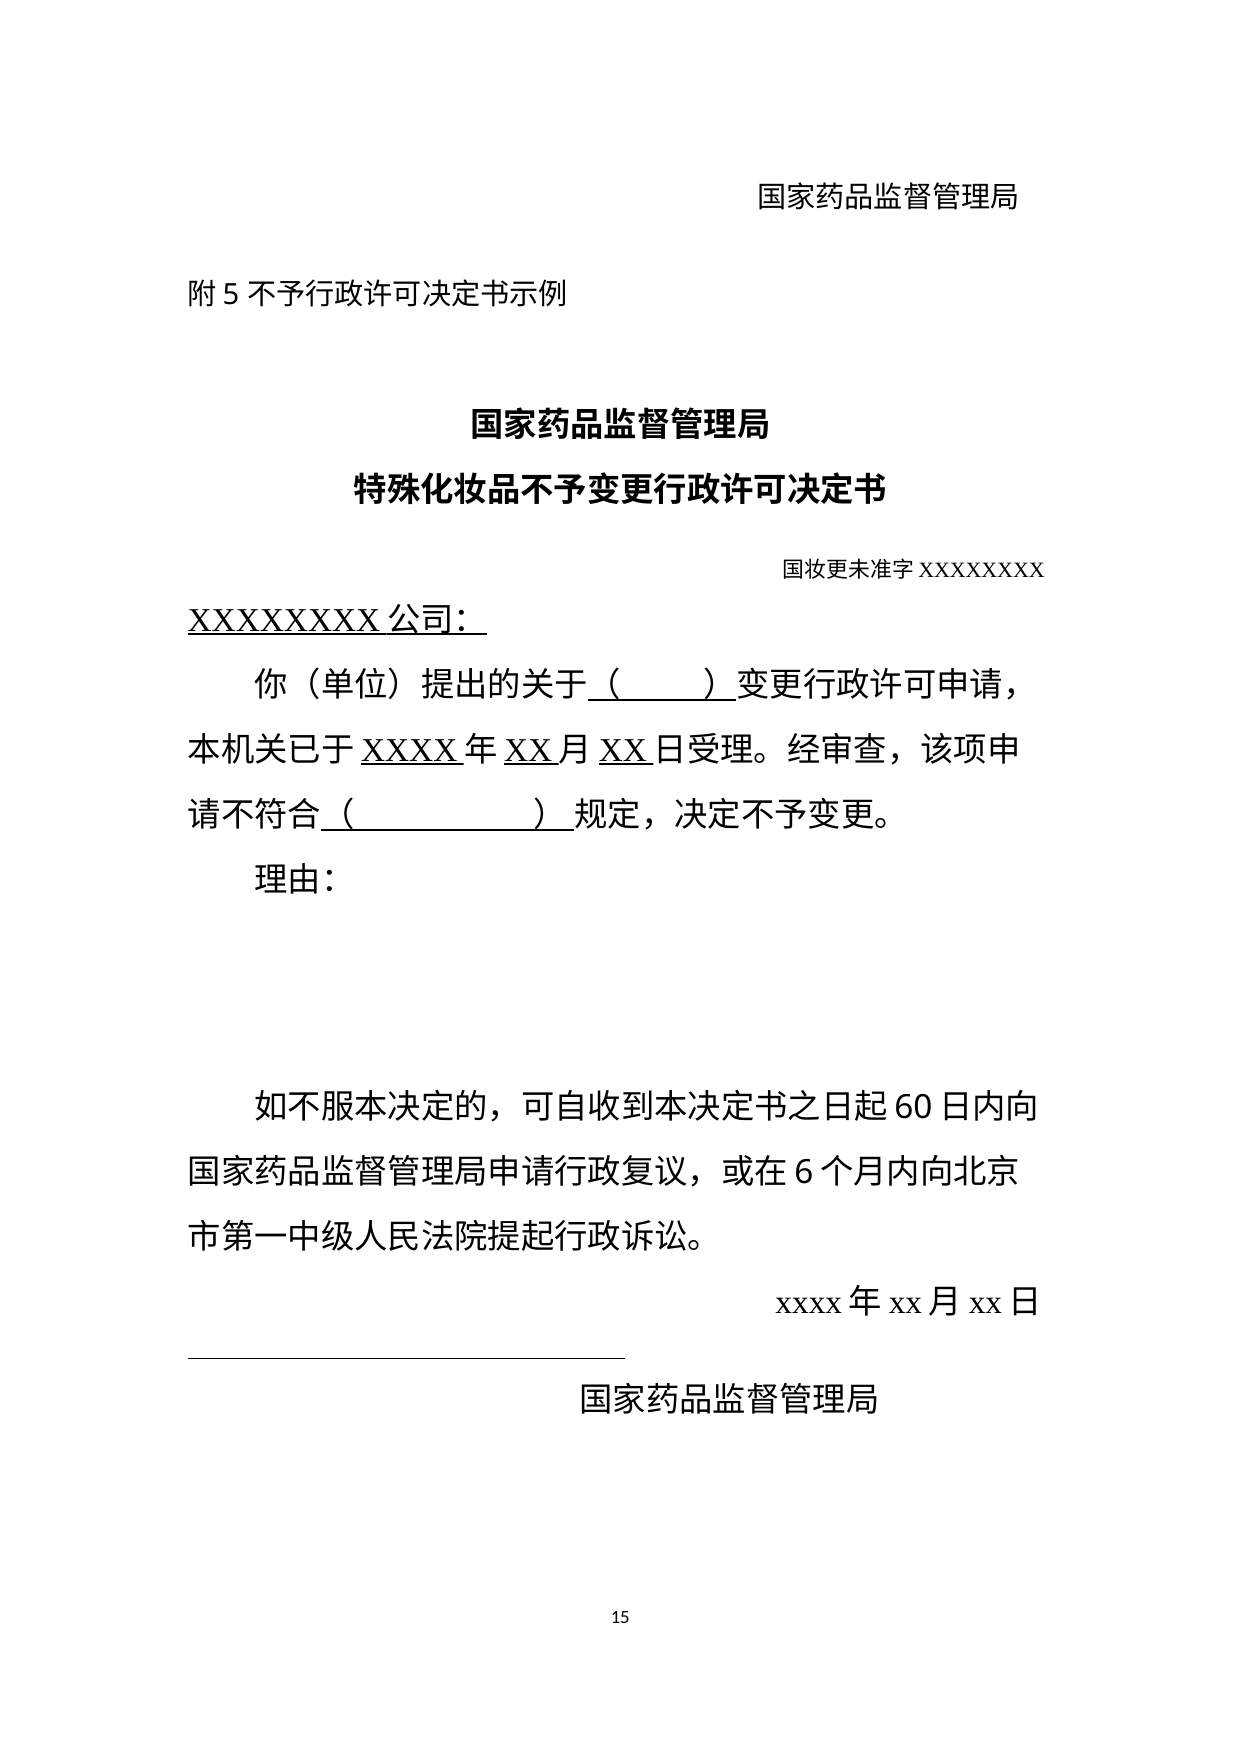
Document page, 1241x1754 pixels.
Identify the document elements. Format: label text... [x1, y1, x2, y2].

text 国妆更未准字XXXXXXXX [187, 552, 1044, 584]
text 特殊化妆品不予变更行政许可决定书 [187, 454, 1053, 519]
text xxxx年xx月xx日 [187, 1267, 1042, 1332]
text 你（单位）提出的关于（ ）变更行政许可申请，本机关已于XXXX年XX月XX日受理。经审查，该项申请不符合（ ） 规定，决定不予变更。 [187, 649, 1053, 844]
text 理由： [187, 844, 1053, 909]
text 国家药品监督管理局 [187, 162, 1019, 227]
text 国家药品监督管理局 [187, 1364, 1053, 1429]
text 如不服本决定的，可自收到本决定书之日起60日内向国家药品监督管理局申请行政复议，或在6个月内向北京市第一中级人民法院提起行政诉讼。 [187, 1072, 1053, 1267]
text 附5 不予行政许可决定书示例 [187, 259, 1053, 324]
text XXXXXXXX公司： [187, 584, 1053, 649]
text 国家药品监督管理局 [187, 389, 1053, 454]
